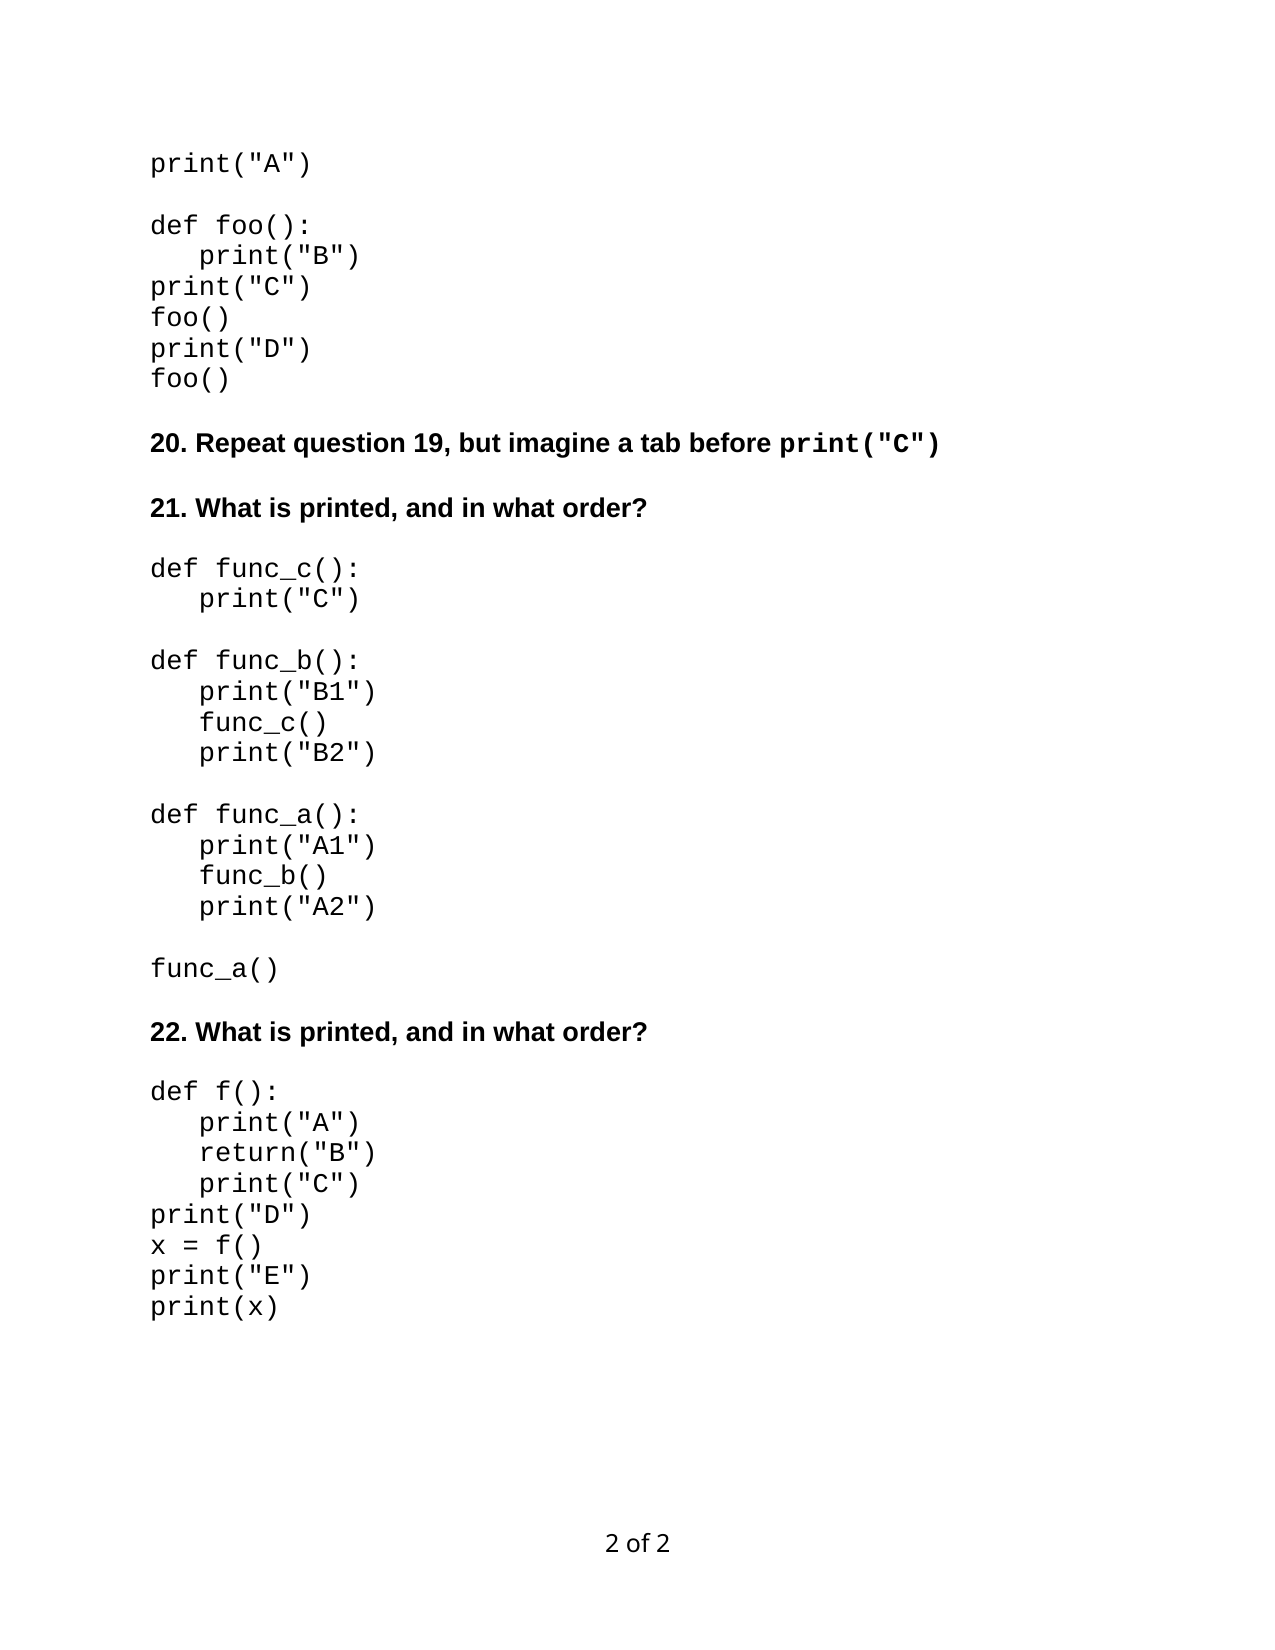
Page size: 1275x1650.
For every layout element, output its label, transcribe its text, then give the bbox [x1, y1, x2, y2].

text return("B") [150, 1139, 1125, 1170]
text print("E") [150, 1262, 1125, 1293]
text print("C") [150, 1170, 1125, 1201]
text print(x) [150, 1293, 1125, 1324]
text 21. What is printed, and in what order? [150, 492, 1125, 523]
text x = f() [150, 1231, 1125, 1262]
text print("A1") [150, 831, 1125, 862]
text func_a() [150, 954, 1125, 985]
text print("B2") [150, 739, 1125, 770]
text def func_c(): [150, 554, 1125, 585]
text print("B") [150, 242, 1125, 273]
text def f(): [150, 1078, 1125, 1108]
text def foo(): [150, 211, 1125, 242]
text print("A") [150, 1108, 1125, 1139]
text print("A2") [150, 893, 1125, 924]
text print("B1") [150, 678, 1125, 708]
text 20. Repeat question 19, but imagine a tab before print("C") [150, 427, 1125, 461]
text foo() [150, 365, 1125, 396]
text 22. What is printed, and in what order? [150, 1016, 1125, 1047]
text print("A") [150, 150, 1125, 181]
text func_c() [150, 708, 1125, 739]
text func_b() [150, 862, 1125, 893]
text def func_a(): [150, 801, 1125, 831]
text print("D") [150, 334, 1125, 365]
text def func_b(): [150, 647, 1125, 678]
text print("C") [150, 273, 1125, 304]
text print("C") [150, 585, 1125, 616]
text foo() [150, 304, 1125, 334]
text print("D") [150, 1201, 1125, 1231]
